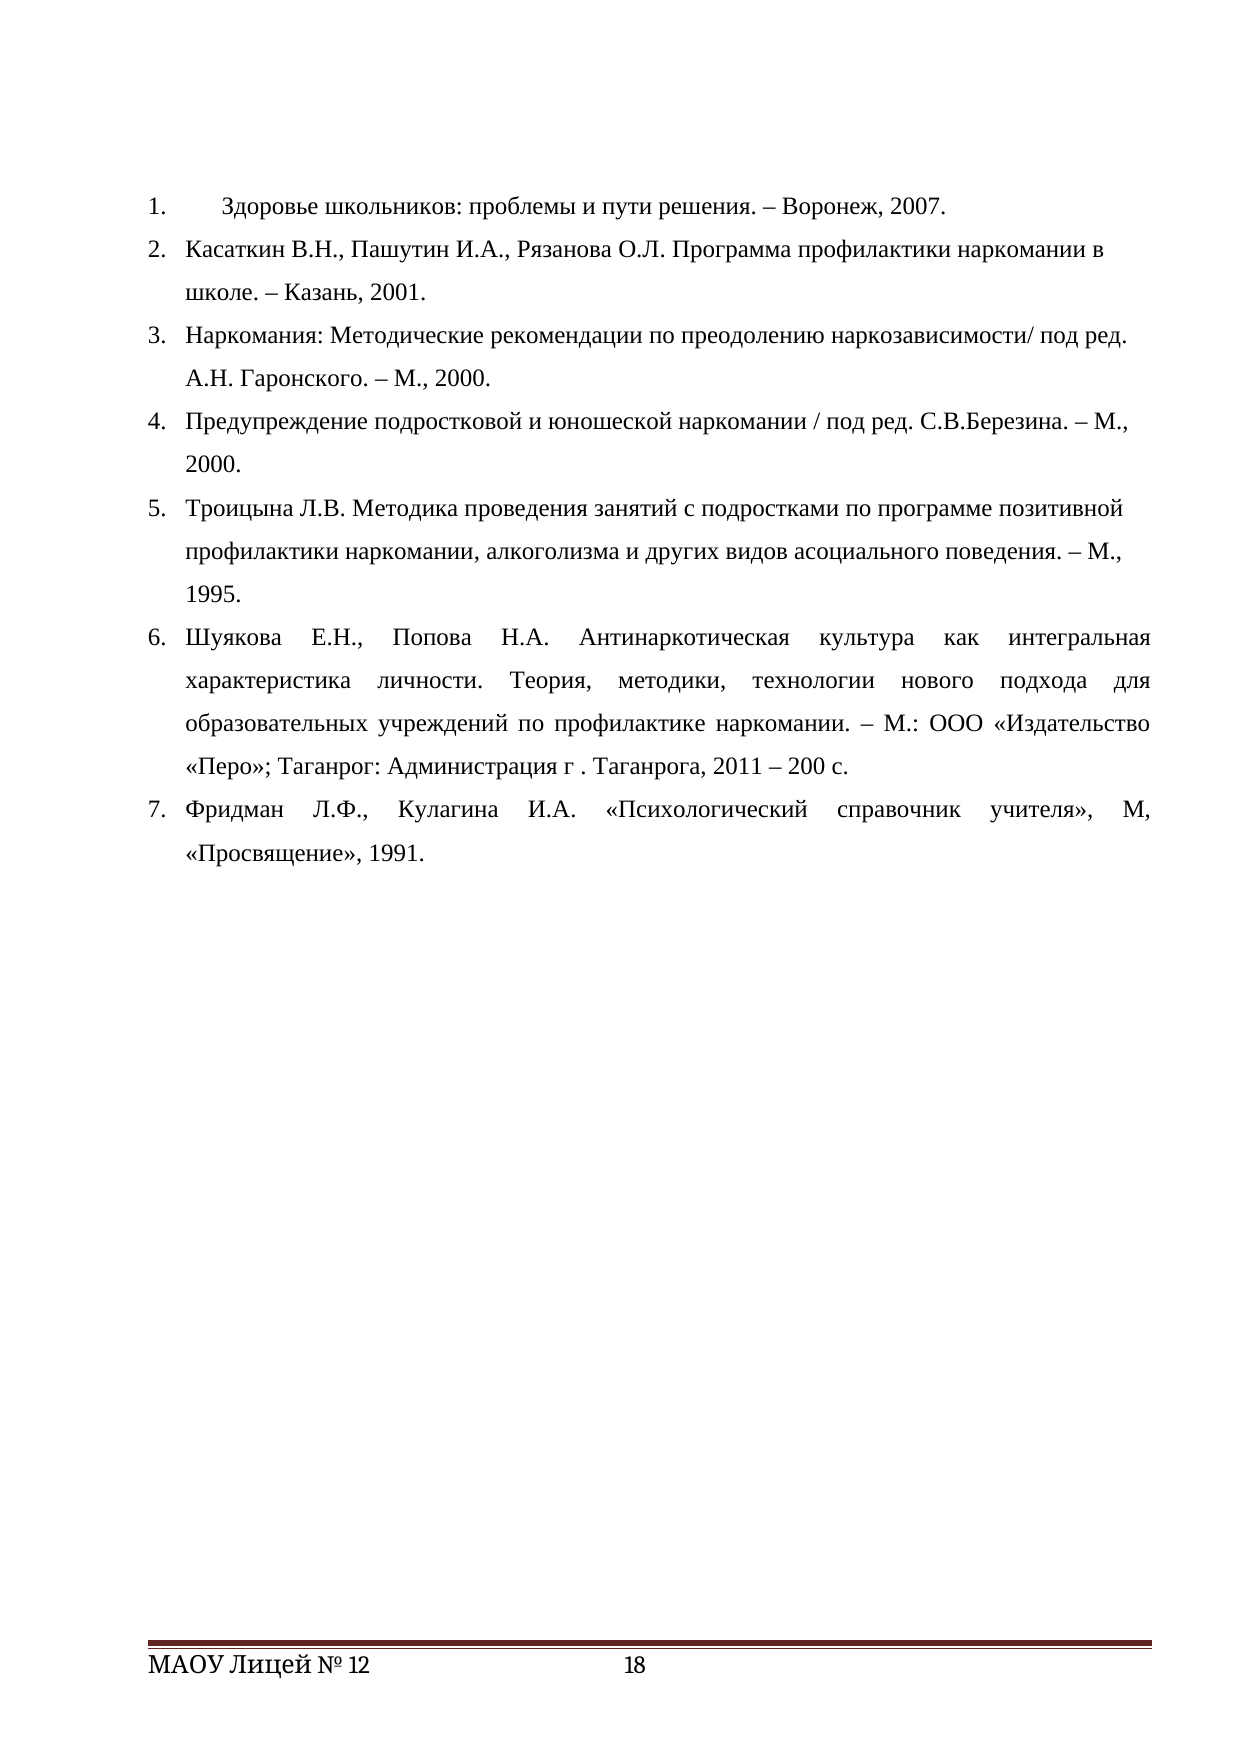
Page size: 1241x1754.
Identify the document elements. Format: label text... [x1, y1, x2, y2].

list Касаткин В.Н., Пашутин И.А., Рязанова О.Л. Программа профилактики наркомании в школе. – Казань, 2001. [148, 234, 1152, 306]
list Троицына Л.В. Методика проведения занятий с подростками по программе позитивной профилактики наркомании, алкоголизма и других видов асоциального поведения. – М., 1995. [148, 493, 1152, 608]
list Фридман Л.Ф., Кулагина И.А. «Психологический справочник учителя», М, «Просвящение», 1991. [148, 794, 1152, 866]
list Шуякова Е.Н., Попова Н.А. Антинаркотическая культура как интегральная характеристика личности. Теория, методики, технологии нового подхода для образовательных учреждений по профилактике наркомании. – М.: ООО «Издательство «Перо»; Таганрог: Администрация г . Таганрога, 2011 – 200 с. [148, 622, 1152, 780]
list Предупреждение подростковой и юношеской наркомании / под ред. С.В.Березина. – М., 2000. [148, 406, 1152, 478]
list Здоровье школьников: проблемы и пути решения. – Воронеж, 2007. [148, 191, 1152, 219]
list Наркомания: Методические рекомендации по преодолению наркозависимости/ под ред. А.Н. Гаронского. – М., 2000. [148, 320, 1152, 392]
